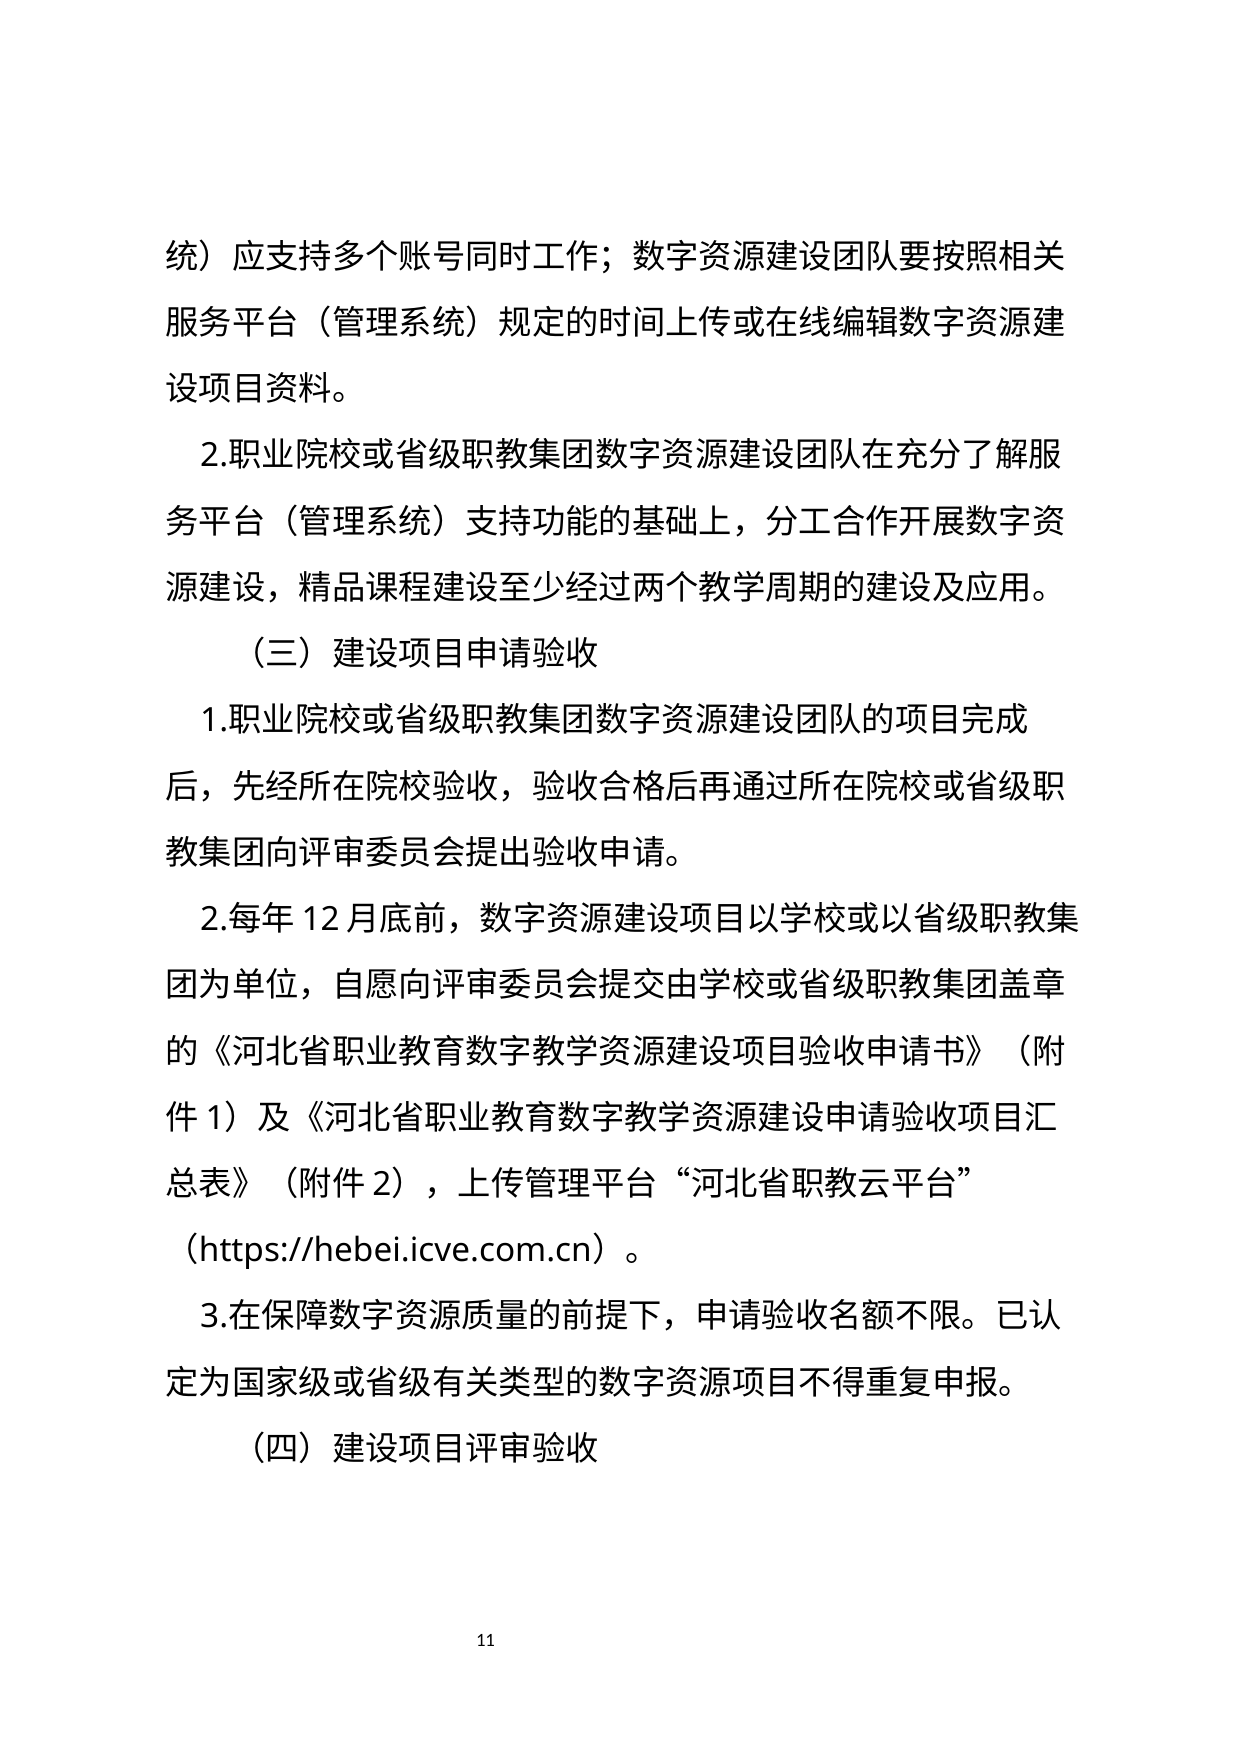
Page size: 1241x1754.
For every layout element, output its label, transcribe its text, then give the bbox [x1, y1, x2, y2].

list 2.职业院校或省级职教集团数字资源建设团队在充分了解服务平台（管理系统）支持功能的基础上，分工合作开展数字资源建设，精品课程建设至少经过两个教学周期的建设及应用。 [165, 419, 1087, 618]
list 1.职业院校或省级职教集团数字资源建设团队的项目完成后，先经所在院校验收，验收合格后再通过所在院校或省级职教集团向评审委员会提出验收申请。 [165, 684, 1087, 883]
list （四）建设项目评审验收 [232, 1413, 1087, 1479]
list 2.每年12月底前，数字资源建设项目以学校或以省级职教集团为单位，自愿向评审委员会提交由学校或省级职教集团盖章的《河北省职业教育数字教学资源建设项目验收申请书》（附件1）及《河北省职业教育数字教学资源建设申请验收项目汇总表》（附件2），上传管理平台“河北省职教云平台”（https://hebei.icve.com.cn）。 [165, 883, 1087, 1280]
list 3.在保障数字资源质量的前提下，申请验收名额不限。已认定为国家级或省级有关类型的数字资源项目不得重复申报。 [165, 1280, 1087, 1413]
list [165, 220, 1087, 419]
list （三）建设项目申请验收 [232, 618, 1087, 684]
